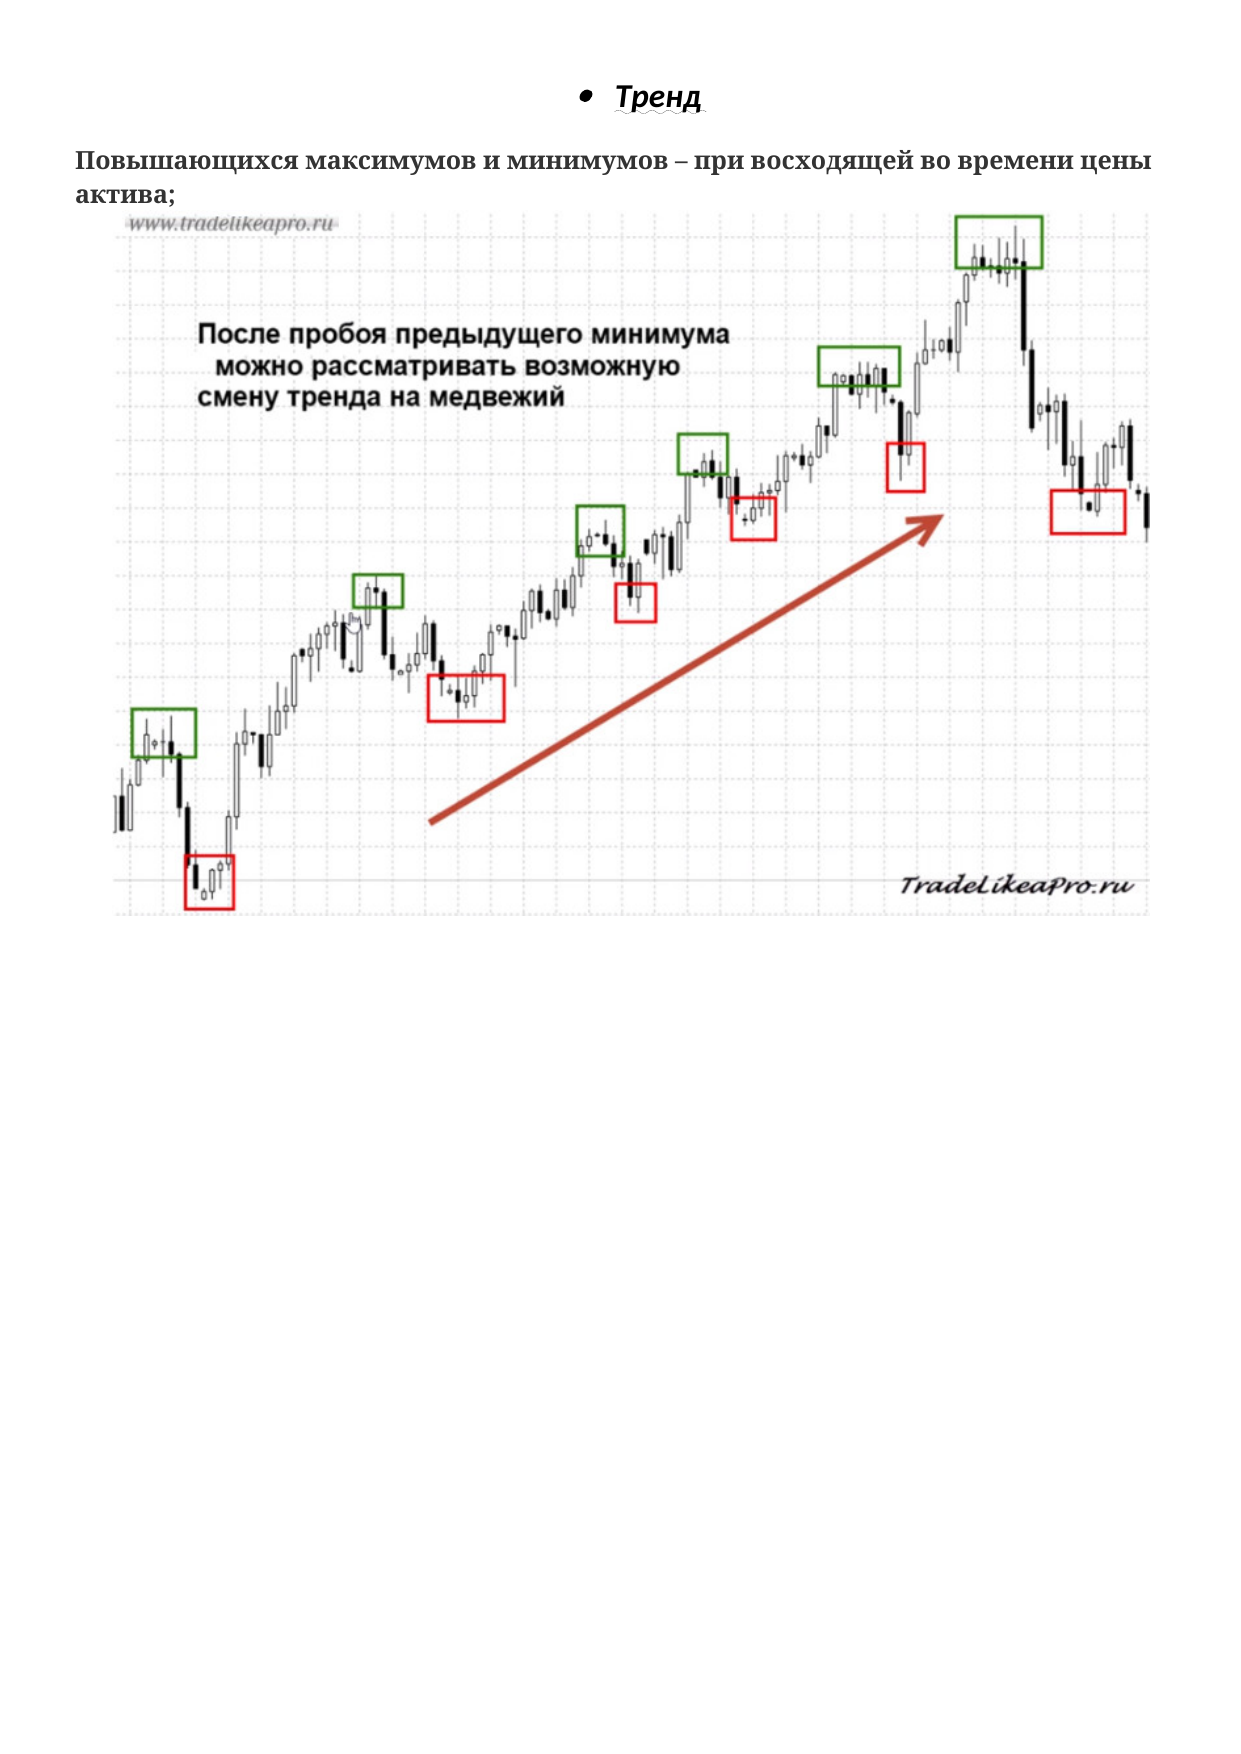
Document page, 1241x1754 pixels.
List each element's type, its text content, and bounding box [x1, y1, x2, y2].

list Тренд [112, 75, 1165, 116]
picture [112, 210, 1150, 916]
text Повышающихся максимумов и минимумов – при восходящей во времени цены актива; [75, 143, 1165, 211]
